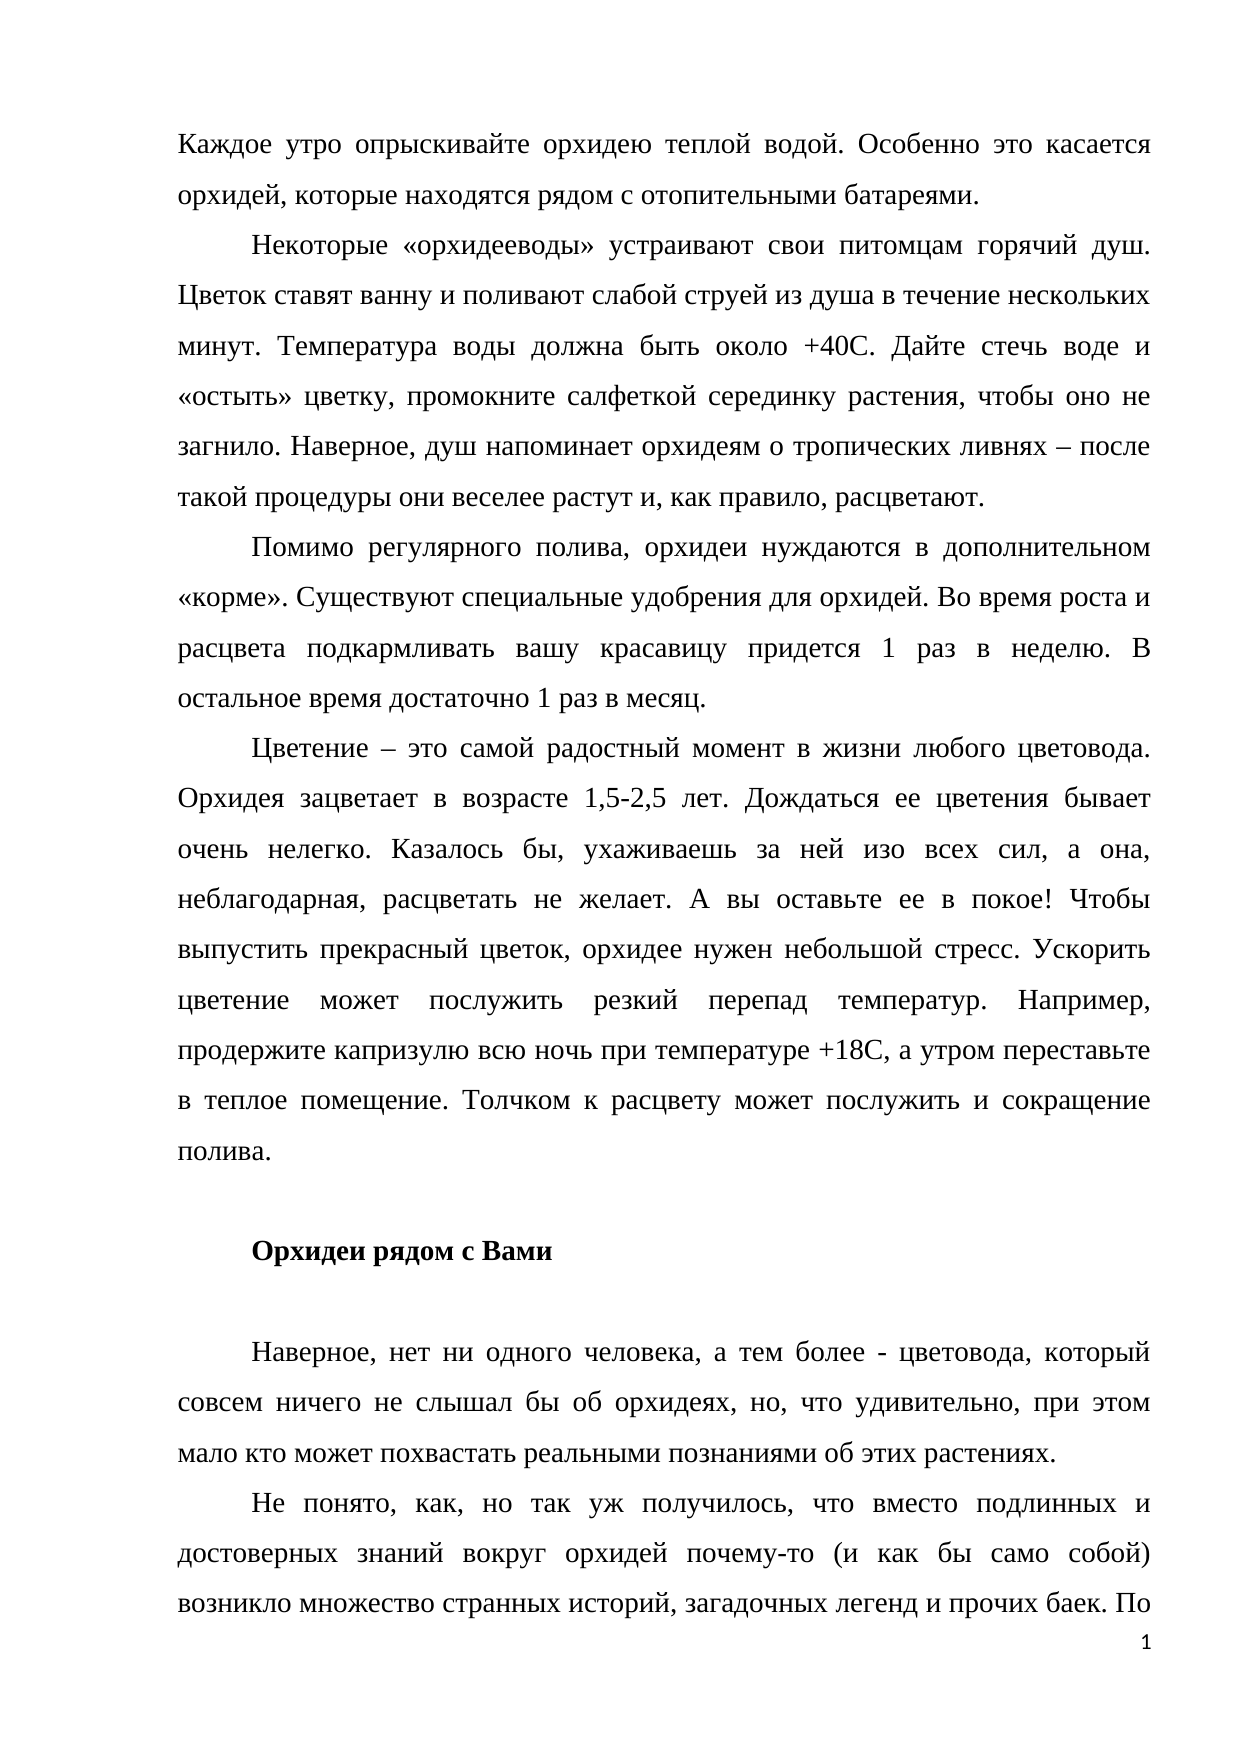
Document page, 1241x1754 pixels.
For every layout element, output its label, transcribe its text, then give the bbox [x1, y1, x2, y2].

text Цветение – это самой радостный момент в жизни любого цветовода. Орхидея зацветает в возрасте 1,5-2,5 лет. Дождаться ее цветения бывает очень нелегко. Казалось бы, ухаживаешь за ней изо всех сил, а она, неблагодарная, расцветать не желает. А вы оставьте ее в покое! Чтобы выпустить прекрасный цветок, орхидее нужен небольшой стресс. Ускорить цветение может послужить резкий перепад температур. Например, продержите капризулю всю ночь при температуре +18С, а утром переставьте в теплое помещение. Толчком к расцвету может послужить и сокращение полива. [177, 730, 1152, 1166]
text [177, 1485, 1152, 1619]
text Орхидеи рядом с Вами [177, 1233, 1152, 1267]
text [177, 127, 1152, 210]
text Некоторые «орхидееводы» устраивают свои питомцам горячий душ. Цветок ставят ванну и поливают слабой струей из душа в течение нескольких минут. Температура воды должна быть около +40С. Дайте стечь воде и «остыть» цветку, промокните салфеткой серединку растения, чтобы оно не загнило. Наверное, душ напоминает орхидеям о тропических ливнях – после такой процедуры они веселее растут и, как правило, расцветают. [177, 227, 1152, 512]
text Наверное, нет ни одного человека, а тем более - цветовода, который совсем ничего не слышал бы об орхидеях, но, что удивительно, при этом мало кто может похвастать реальными познаниями об этих растениях. [177, 1334, 1152, 1468]
text Помимо регулярного полива, орхидеи нуждаются в дополнительном «корме». Существуют специальные удобрения для орхидей. Во время роста и расцвета подкармливать вашу красавицу придется 1 раз в неделю. В остальное время достаточно 1 раз в месяц. [177, 529, 1152, 713]
